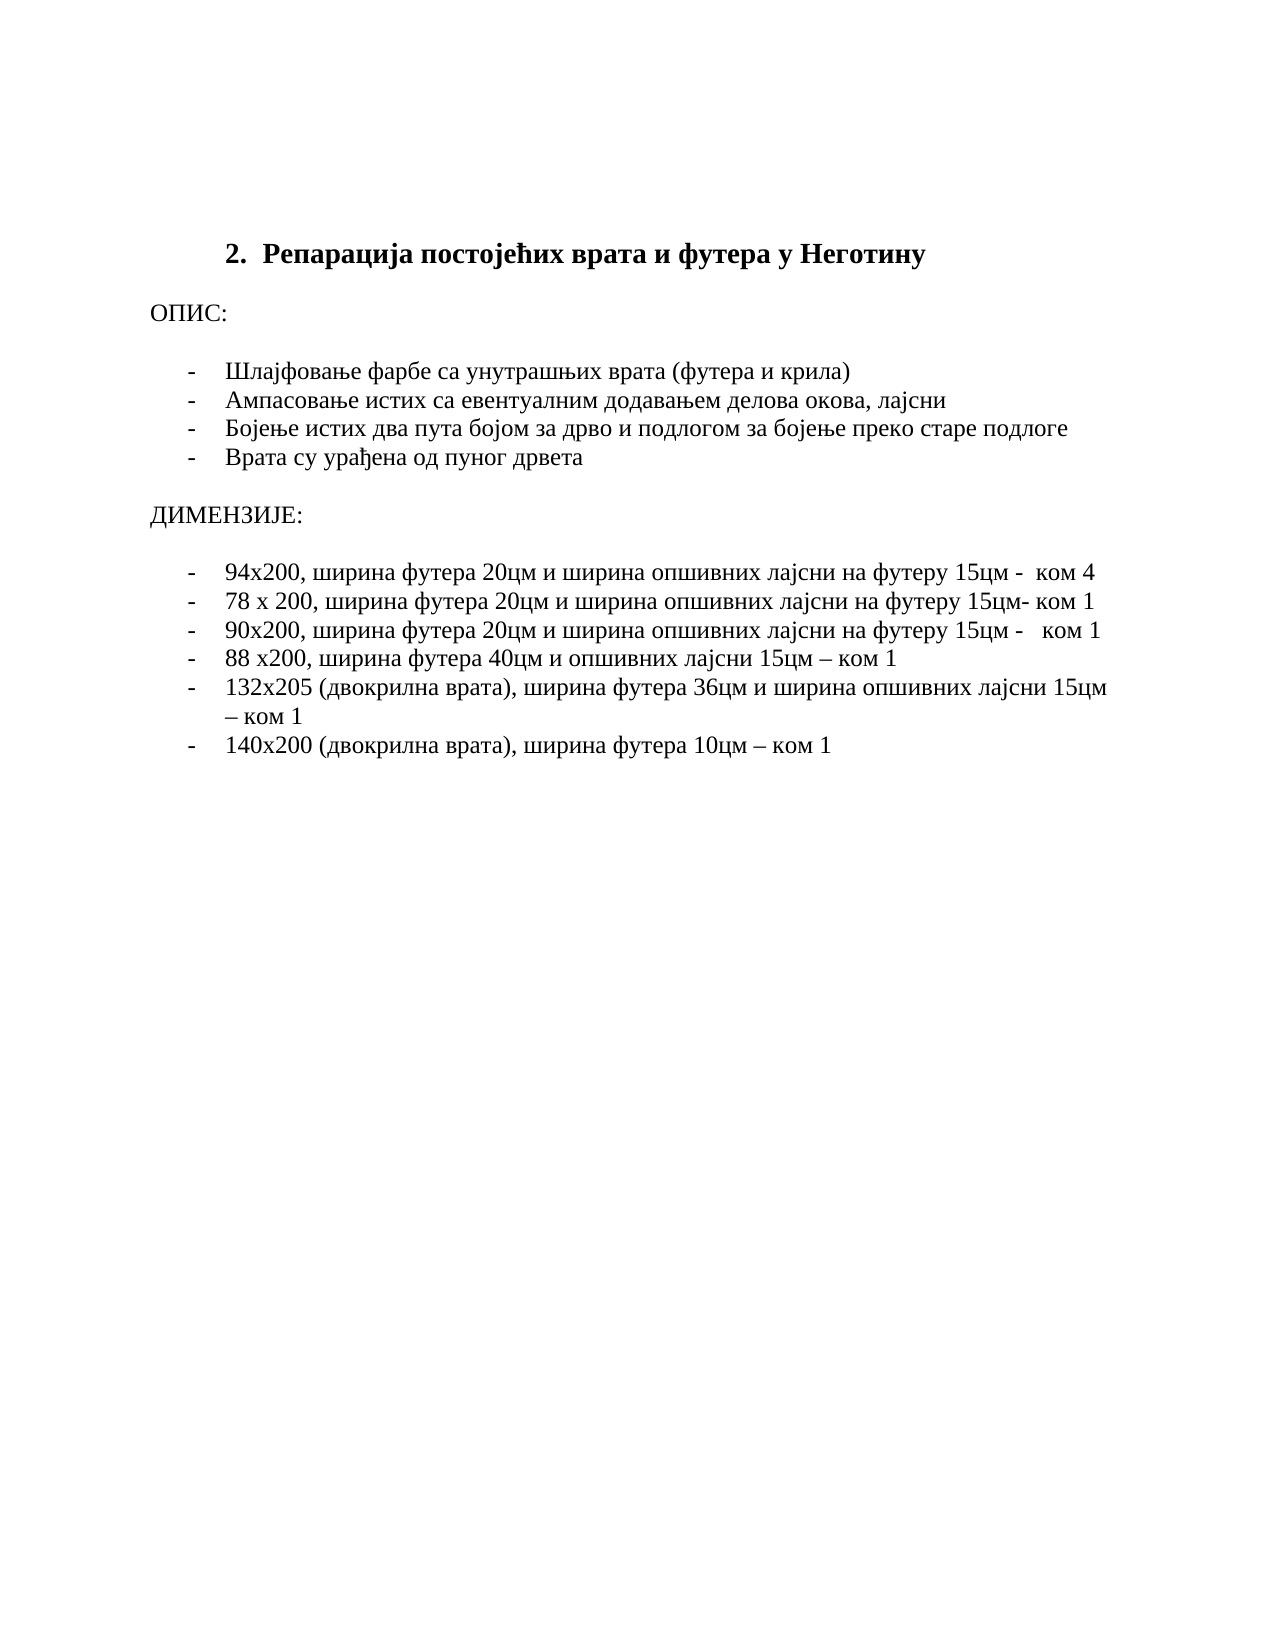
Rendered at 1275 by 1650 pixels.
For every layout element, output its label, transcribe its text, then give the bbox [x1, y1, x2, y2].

list Ампасовање истих са евентуалним додавањем делова окова, лајсни [187, 385, 1125, 413]
list 78 x 200, ширина футера 20цм и ширина опшивних лајсни на футеру 15цм- ком 1 [187, 586, 1125, 615]
list 90x200, ширина футера 20цм и ширина опшивних лајсни на футеру 15цм - ком 1 [187, 615, 1125, 643]
list 140x200 (двокрилна врата), ширина футера 10цм – ком 1 [187, 730, 1125, 758]
text ДИМЕНЗИЈЕ: [150, 500, 1125, 528]
list 88 x200, ширина футера 40цм и опшивних лајсни 15цм – ком 1 [187, 643, 1125, 672]
list Репарација постојећих врата и футера у Неготину [225, 236, 1125, 270]
list 132x205 (двокрилна врата), ширина футера 36цм и ширина опшивних лајсни 15цм – ком 1 [187, 672, 1125, 730]
list Шлајфовање фарбе са унутрашњих врата (футера и крила) [187, 356, 1125, 385]
list 94x200, ширина футера 20цм и ширина опшивних лајсни на футеру 15цм - ком 4 [187, 557, 1125, 586]
list Врата су урађена од пуног дрвета [187, 442, 1125, 471]
list Бојење истих два пута бојом за дрво и подлогом за бојење преко старе подлоге [187, 413, 1125, 442]
text ОПИС: [150, 298, 1125, 327]
